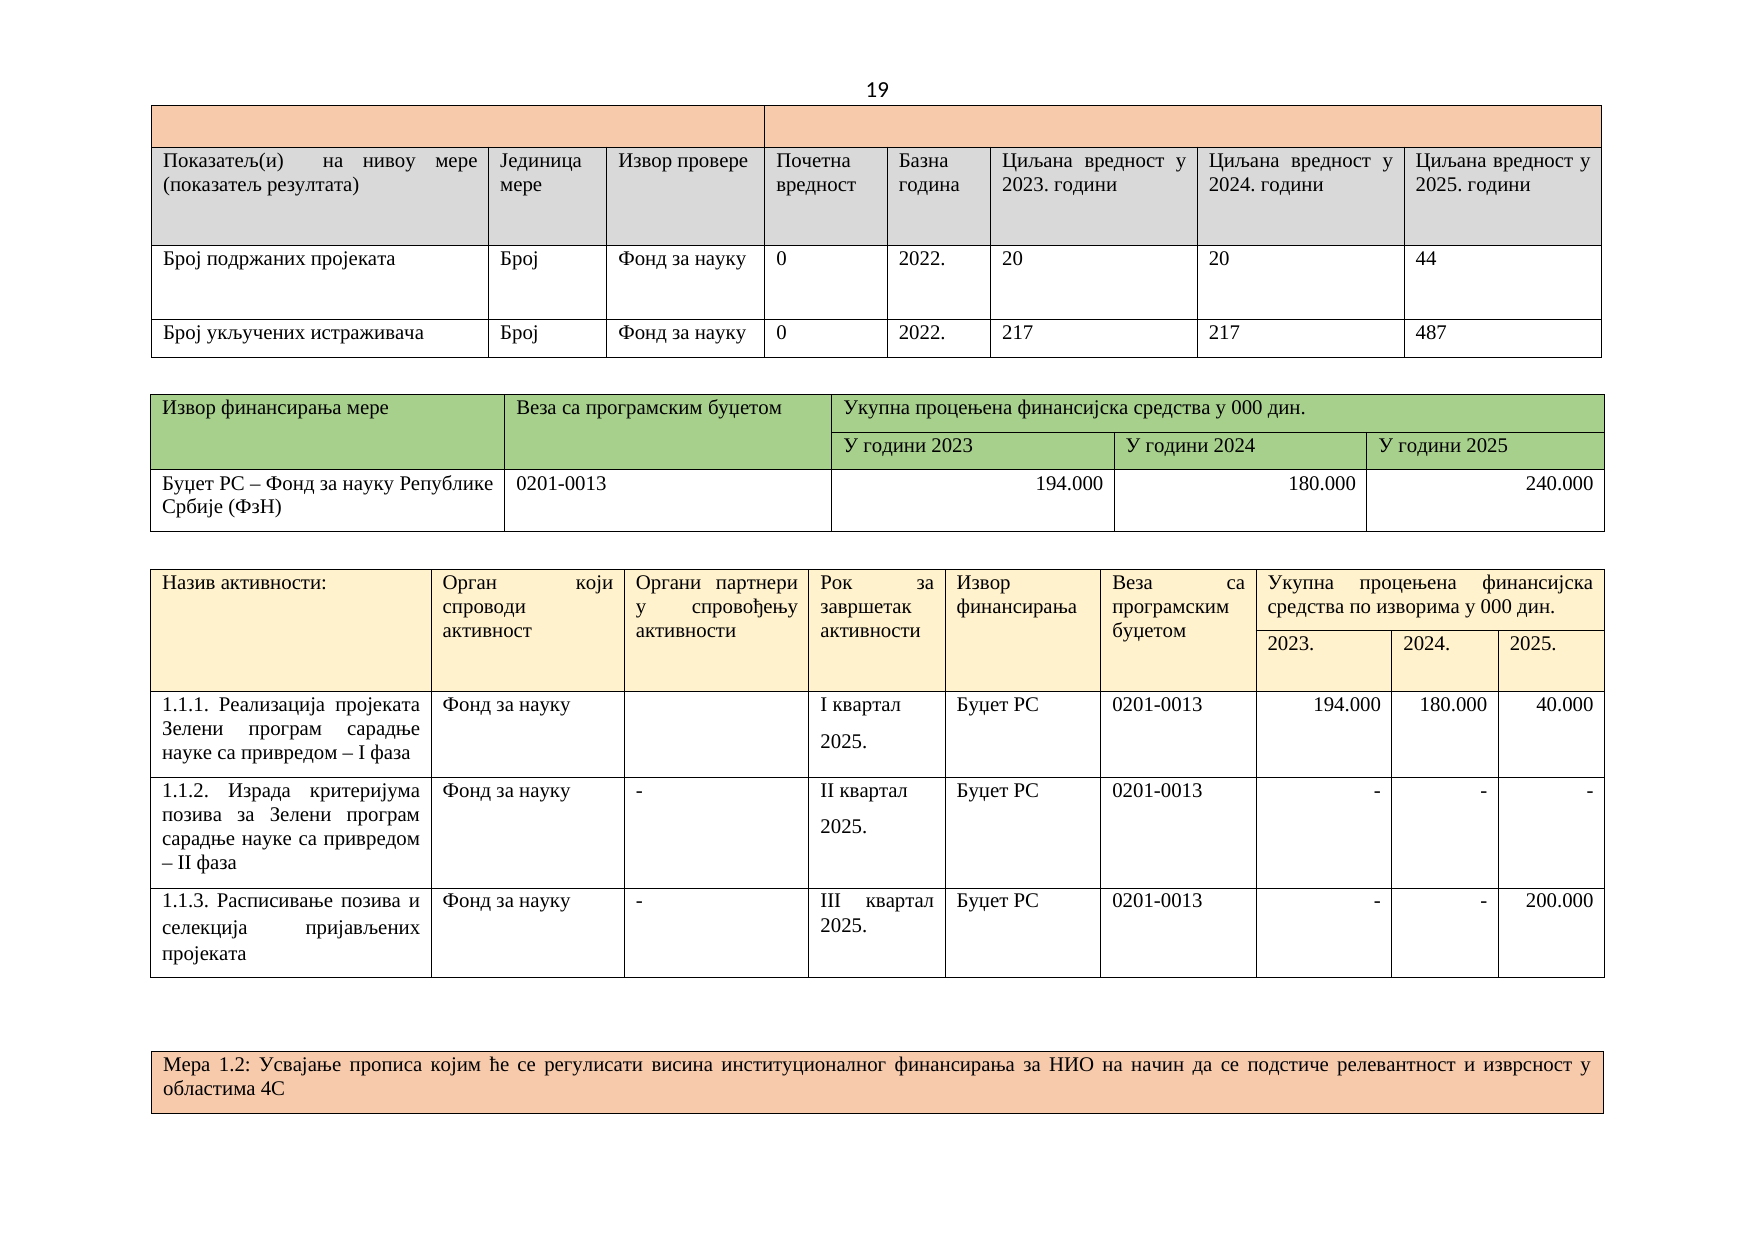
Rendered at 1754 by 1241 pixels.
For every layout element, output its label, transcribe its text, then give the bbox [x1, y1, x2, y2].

table_cell Број укључених истраживача [152, 320, 488, 357]
table_cell 180.000 [1392, 692, 1498, 777]
table_header Рок за завршетак активности [809, 570, 945, 691]
table_cell 44 [1405, 246, 1601, 319]
table_cell 20 [1198, 246, 1404, 319]
table_cell Почетна вредност [765, 148, 887, 245]
table_cell Циљана вредност у 2025. години [1405, 148, 1601, 245]
table_cell - [625, 778, 808, 887]
table_cell - [1392, 889, 1498, 977]
table_cell Извор провере [607, 148, 764, 245]
table_cell Базна година [888, 148, 990, 245]
table_header Мера 1.2: Усвајање прописа којим ће се регулисати висина институционалног финансирања за НИО на начин да се подстиче релевантност и изврсност у областима 4С [152, 1052, 1603, 1113]
table_cell 0201-0013 [1101, 692, 1256, 777]
table_cell Број подржаних пројеката [152, 246, 488, 319]
table_cell 194.000 [832, 470, 1114, 531]
table_cell 194.000 [1257, 692, 1391, 777]
table_cell Фонд за науку [432, 692, 624, 777]
table_cell - [1257, 889, 1391, 977]
table_cell [625, 692, 808, 777]
table_cell 2023. [1257, 631, 1391, 691]
table_cell 0 [765, 246, 887, 319]
table_cell Показатељ(и) на нивоу мере (показатељ резултата) [152, 148, 488, 245]
table_cell 1.1.1. Реализација пројеката Зелени програм сарадње науке са привредом – I фаза [151, 692, 431, 777]
table_header Орган који спроводи активност [432, 570, 624, 691]
table_cell Буџет РС – Фонд за науку Републике Србије (ФзН) [151, 470, 504, 531]
table_cell Буџет РС [946, 778, 1100, 887]
table_header Oргани партнери у спровођењу активности [625, 570, 808, 691]
table_cell Циљана вредност у 2023. години [991, 148, 1197, 245]
table_cell 2025. [1499, 631, 1604, 691]
table_cell У години 2023 [832, 433, 1114, 469]
table_cell 487 [1405, 320, 1601, 357]
table_cell У години 2024 [1115, 433, 1366, 469]
table_cell 0201-0013 [1101, 778, 1256, 887]
table_cell 240.000 [1367, 470, 1604, 531]
table_cell 40.000 [1499, 692, 1604, 777]
table_cell 0201-0013 [505, 470, 831, 531]
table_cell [152, 106, 764, 147]
table_cell Jединица мере [489, 148, 606, 245]
table_cell III квартал 2025. [809, 889, 945, 977]
table_cell Фонд за науку [432, 889, 624, 977]
table_cell / [765, 106, 1601, 147]
table_cell Број [489, 320, 606, 357]
table_cell Фонд за науку [607, 320, 764, 357]
table_cell Фонд за науку [432, 778, 624, 887]
table_cell 1.1.2. Израда критеријума позива за Зелени програм сарадње науке са привредом – II фаза [151, 778, 431, 887]
table_cell 217 [1198, 320, 1404, 357]
table_cell 217 [991, 320, 1197, 357]
table_cell II квартал 2025. [809, 778, 945, 887]
table_cell Буџет РС [946, 889, 1100, 977]
table_cell Буџет РС [946, 692, 1100, 777]
table_cell У години 2025 [1367, 433, 1604, 469]
table_cell I квартал 2025. [809, 692, 945, 777]
table_cell - [1392, 778, 1498, 887]
table_cell - [625, 889, 808, 977]
table_cell Фонд за науку [607, 246, 764, 319]
table_cell 0 [765, 320, 887, 357]
table_header Укупна процењена финансијска средства по изворима у 000 дин. [1257, 570, 1604, 630]
table_cell 20 [991, 246, 1197, 319]
table_cell 2022. [888, 320, 990, 357]
table_cell 2022. [888, 246, 990, 319]
table_cell 0201-0013 [1101, 889, 1256, 977]
table_header Укупна процењена финансијска средства у 000 дин. [832, 395, 1604, 432]
table_header Извор финансирања [946, 570, 1100, 691]
table_cell Циљана вредност у 2024. години [1198, 148, 1404, 245]
table_cell 1.1.3. Расписивање позива и селекција пријављених пројеката [151, 889, 431, 977]
table_cell 180.000 [1115, 470, 1366, 531]
table_header Извор финансирања мере [151, 395, 504, 469]
table_cell - [1499, 778, 1604, 887]
table_header Назив активности: [151, 570, 431, 691]
table_header Веза са програмским буџетом [1101, 570, 1256, 691]
table_cell 2024. [1392, 631, 1498, 691]
table_cell Број [489, 246, 606, 319]
table_cell - [1257, 778, 1391, 887]
table_cell 200.000 [1499, 889, 1604, 977]
table_header Веза са програмским буџетом [505, 395, 831, 469]
